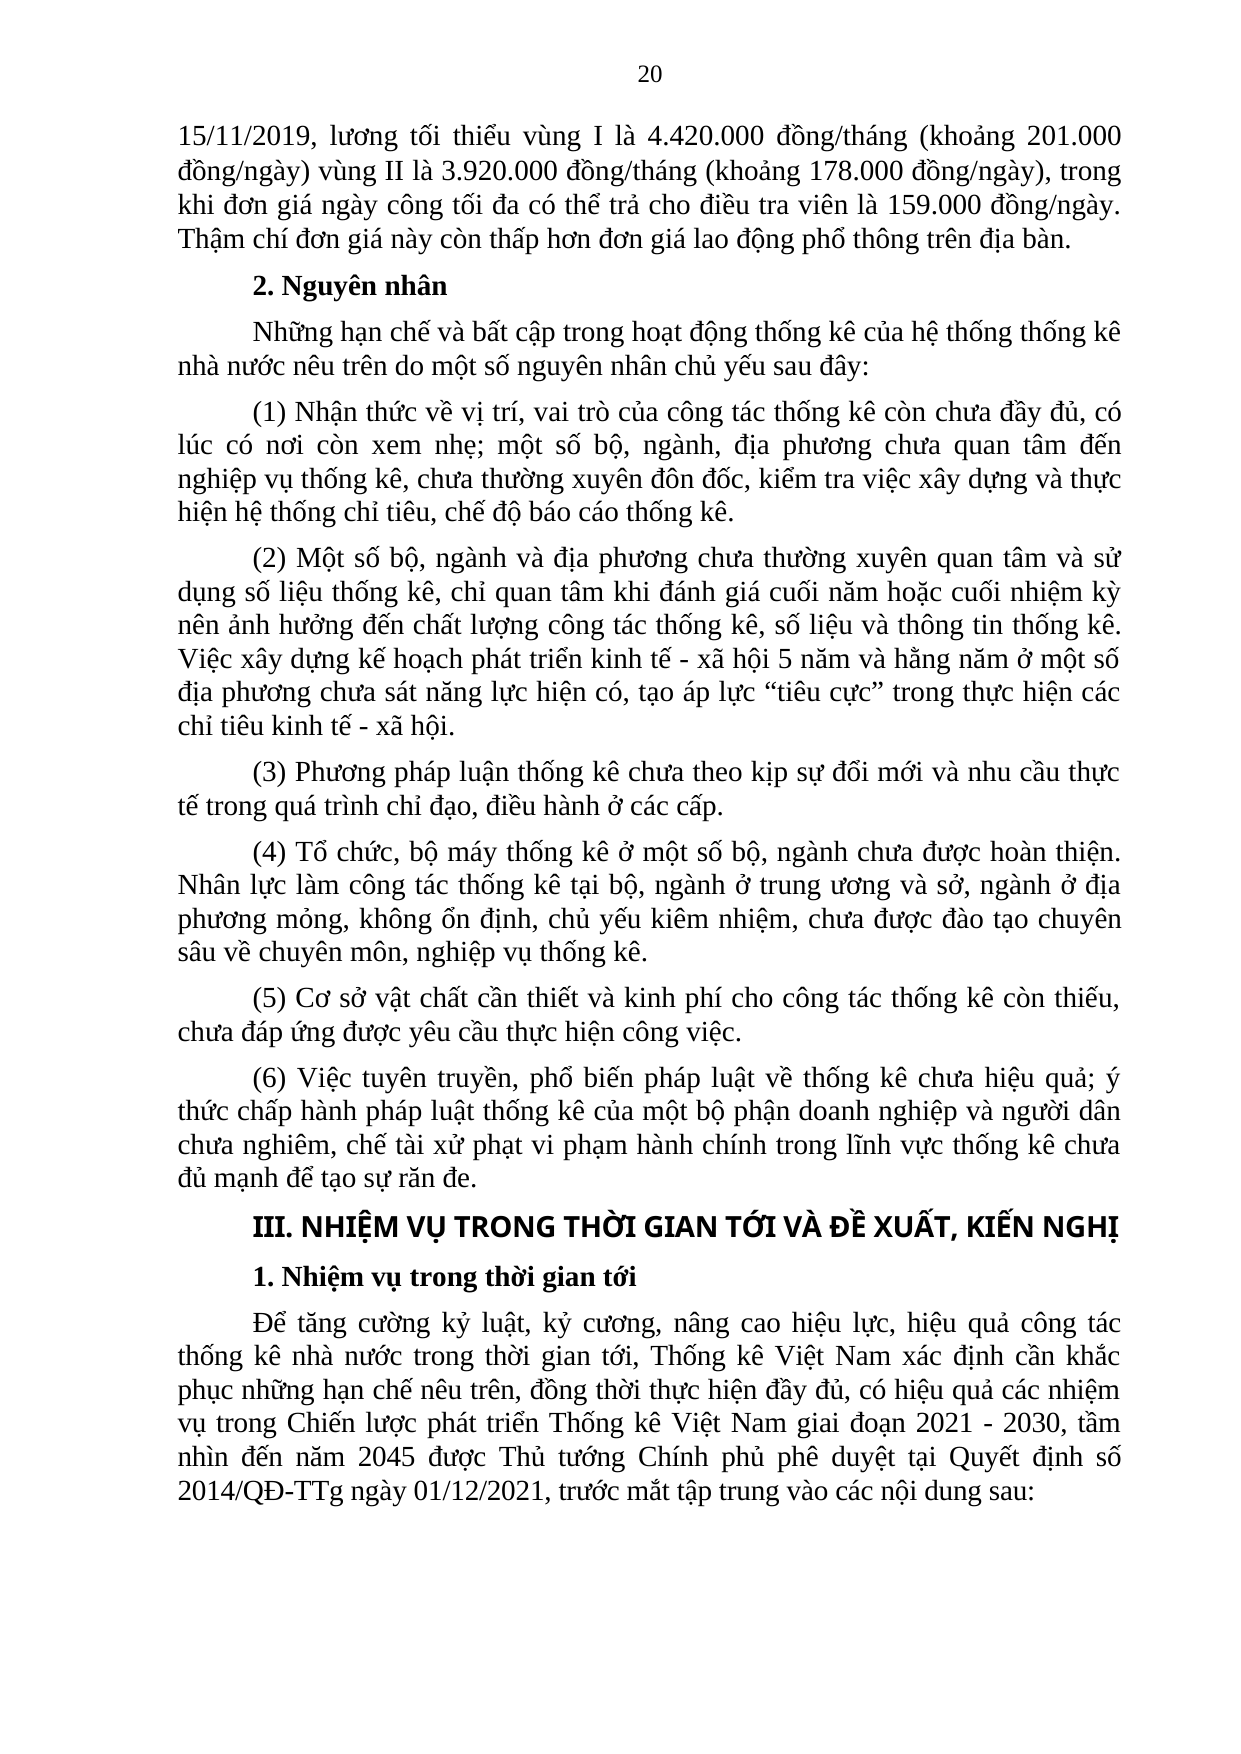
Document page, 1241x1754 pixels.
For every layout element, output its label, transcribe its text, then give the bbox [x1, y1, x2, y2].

text (2) Một số bộ, ngành và địa phương chưa thường xuyên quan tâm và sử dụng số liệu thống kê, chỉ quan tâm khi đánh giá cuối năm hoặc cuối nhiệm kỳ nên ảnh hưởng đến chất lượng công tác thống kê, số liệu và thông tin thống kê. Việc xây dựng kế hoạch phát triển kinh tế - xã hội 5 năm và hằng năm ở một số địa phương chưa sát năng lực hiện có, tạo áp lực “tiêu cực” trong thực hiện các chỉ tiêu kinh tế - xã hội. [177, 540, 1122, 742]
text III. NHIỆM VỤ TRONG THỜI GIAN TỚI VÀ ĐỀ XUẤT, KIẾN NGHỊ [177, 1207, 1122, 1246]
text 2. Nguyên nhân [177, 268, 1122, 302]
text Để tăng cường kỷ luật, kỷ cương, nâng cao hiệu lực, hiệu quả công tác thống kê nhà nước trong thời gian tới, Thống kê Việt Nam xác định cần khắc phục những hạn chế nêu trên, đồng thời thực hiện đầy đủ, có hiệu quả các nhiệm vụ trong Chiến lược phát triển Thống kê Việt Nam giai đoạn 2021 - 2030, tầm nhìn đến năm 2045 được Thủ tướng Chính phủ phê duyệt tại Quyết định số 2014/QĐ-TTg ngày 01/12/2021, trước mắt tập trung vào các nội dung sau: [177, 1305, 1122, 1506]
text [177, 118, 1122, 256]
text (3) Phương pháp luận thống kê chưa theo kịp sự đổi mới và nhu cầu thực tế trong quá trình chỉ đạo, điều hành ở các cấp. [177, 754, 1122, 821]
text (4) Tổ chức, bộ máy thống kê ở một số bộ, ngành chưa được hoàn thiện. Nhân lực làm công tác thống kê tại bộ, ngành ở trung ương và sở, ngành ở địa phương mỏng, không ổn định, chủ yếu kiêm nhiệm, chưa được đào tạo chuyên sâu về chuyên môn, nghiệp vụ thống kê. [177, 834, 1122, 968]
text (6) Việc tuyên truyền, phổ biến pháp luật về thống kê chưa hiệu quả; ý thức chấp hành pháp luật thống kê của một bộ phận doanh nghiệp và người dân chưa nghiêm, chế tài xử phạt vi phạm hành chính trong lĩnh vực thống kê chưa đủ mạnh để tạo sự răn đe. [177, 1060, 1122, 1194]
text Những hạn chế và bất cập trong hoạt động thống kê của hệ thống thống kê nhà nước nêu trên do một số nguyên nhân chủ yếu sau đây: [177, 314, 1122, 381]
text (1) Nhận thức về vị trí, vai trò của công tác thống kê còn chưa đầy đủ, có lúc có nơi còn xem nhẹ; một số bộ, ngành, địa phương chưa quan tâm đến nghiệp vụ thống kê, chưa thường xuyên đôn đốc, kiểm tra việc xây dựng và thực hiện hệ thống chỉ tiêu, chế độ báo cáo thống kê. [177, 394, 1122, 528]
text 1. Nhiệm vụ trong thời gian tới [177, 1259, 1122, 1292]
text (5) Cơ sở vật chất cần thiết và kinh phí cho công tác thống kê còn thiếu, chưa đáp ứng được yêu cầu thực hiện công việc. [177, 980, 1122, 1047]
